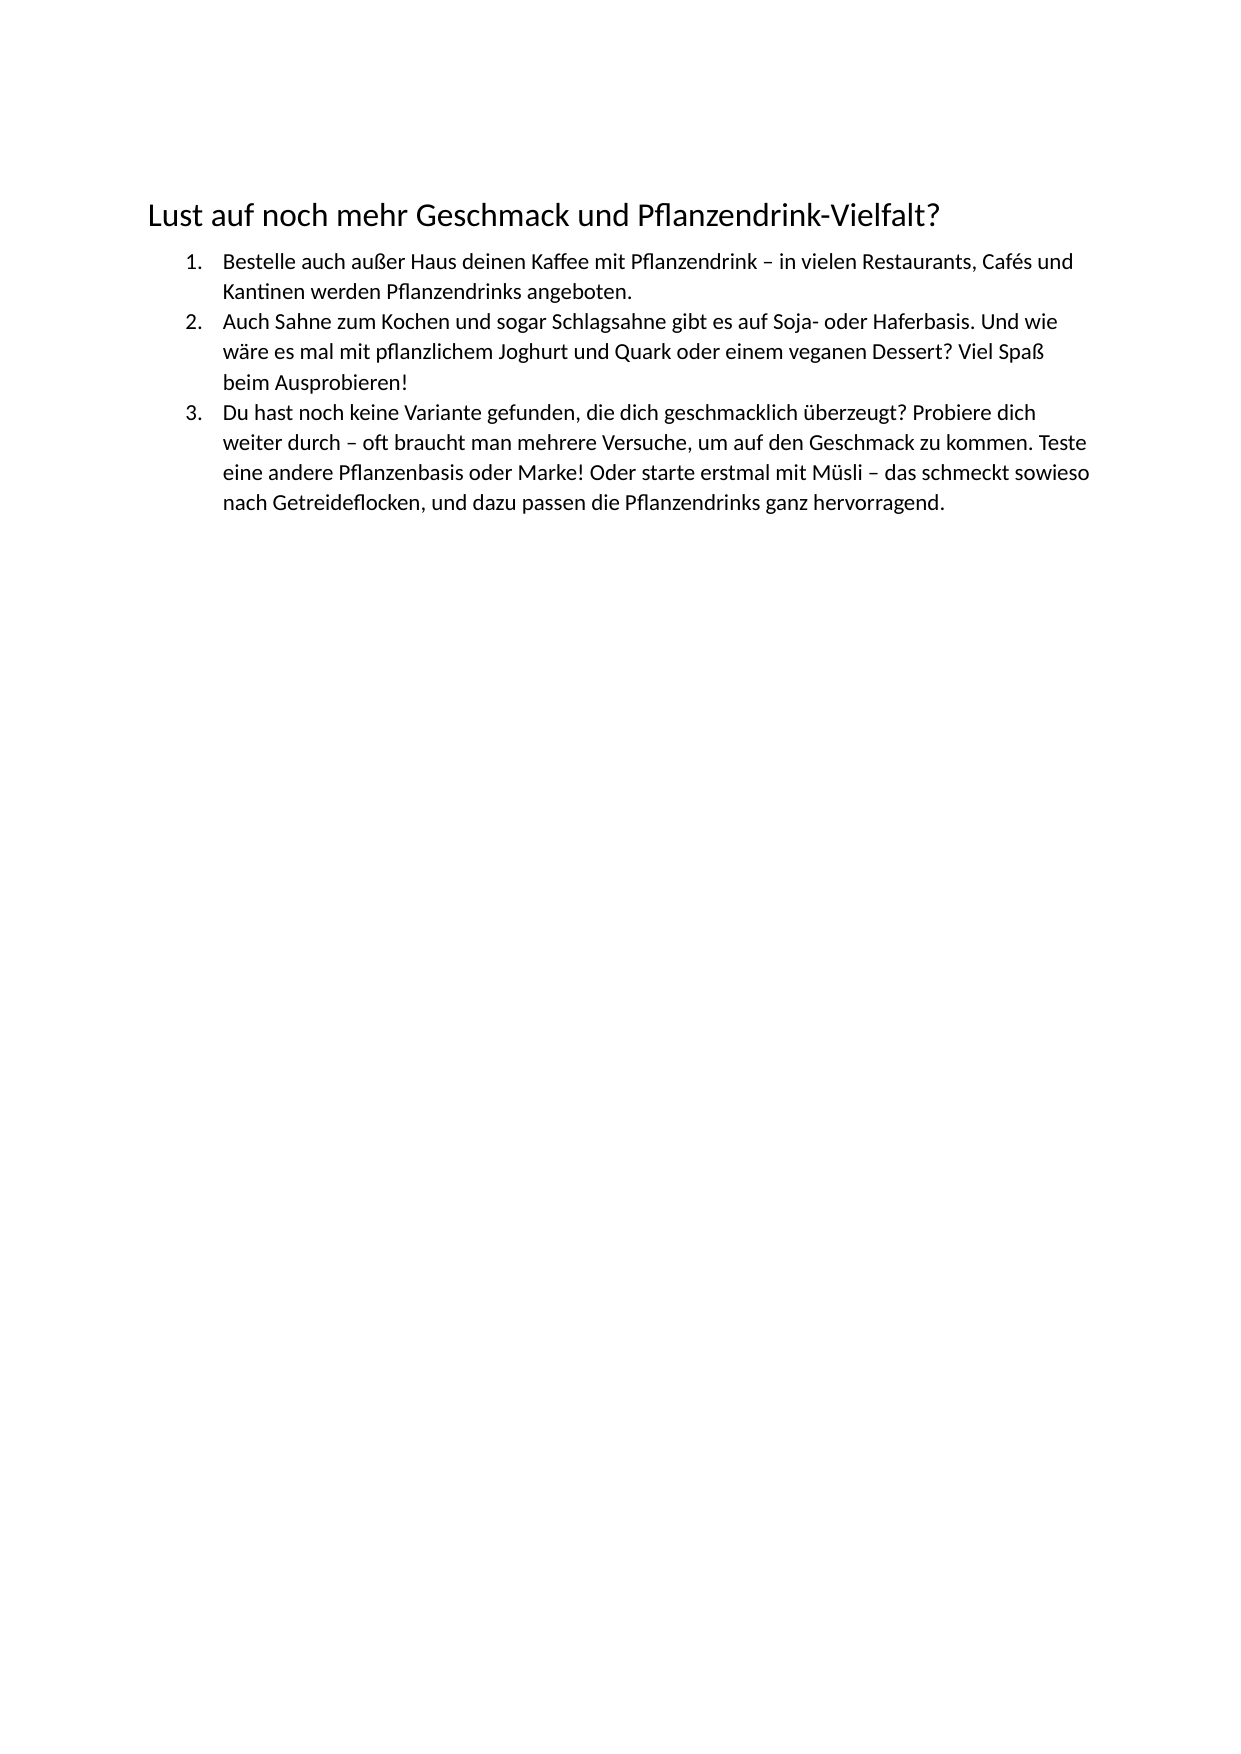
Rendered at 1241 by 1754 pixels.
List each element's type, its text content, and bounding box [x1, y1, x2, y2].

list Du hast noch keine Variante gefunden, die dich geschmacklich überzeugt? Probiere dich weiter durch – oft braucht man mehrere Versuche, um auf den Geschmack zu kommen. Teste eine andere Pflanzenbasis oder Marke! Oder starte erstmal mit Müsli – das schmeckt sowieso nach Getreideflocken, und dazu passen die Pflanzendrinks ganz hervorragend. [185, 398, 1093, 516]
subtitle Lust auf noch mehr Geschmack und Pflanzendrink-Vielfalt? [148, 194, 1093, 235]
list Auch Sahne zum Kochen und sogar Schlagsahne gibt es auf Soja- oder Haferbasis. Und wie wäre es mal mit pflanzlichem Joghurt und Quark oder einem veganen Dessert? Viel Spaß beim Ausprobieren! [185, 307, 1093, 396]
list Bestelle auch außer Haus deinen Kaffee mit Pflanzendrink – in vielen Restaurants, Cafés und Kantinen werden Pflanzendrinks angeboten. [185, 247, 1093, 305]
